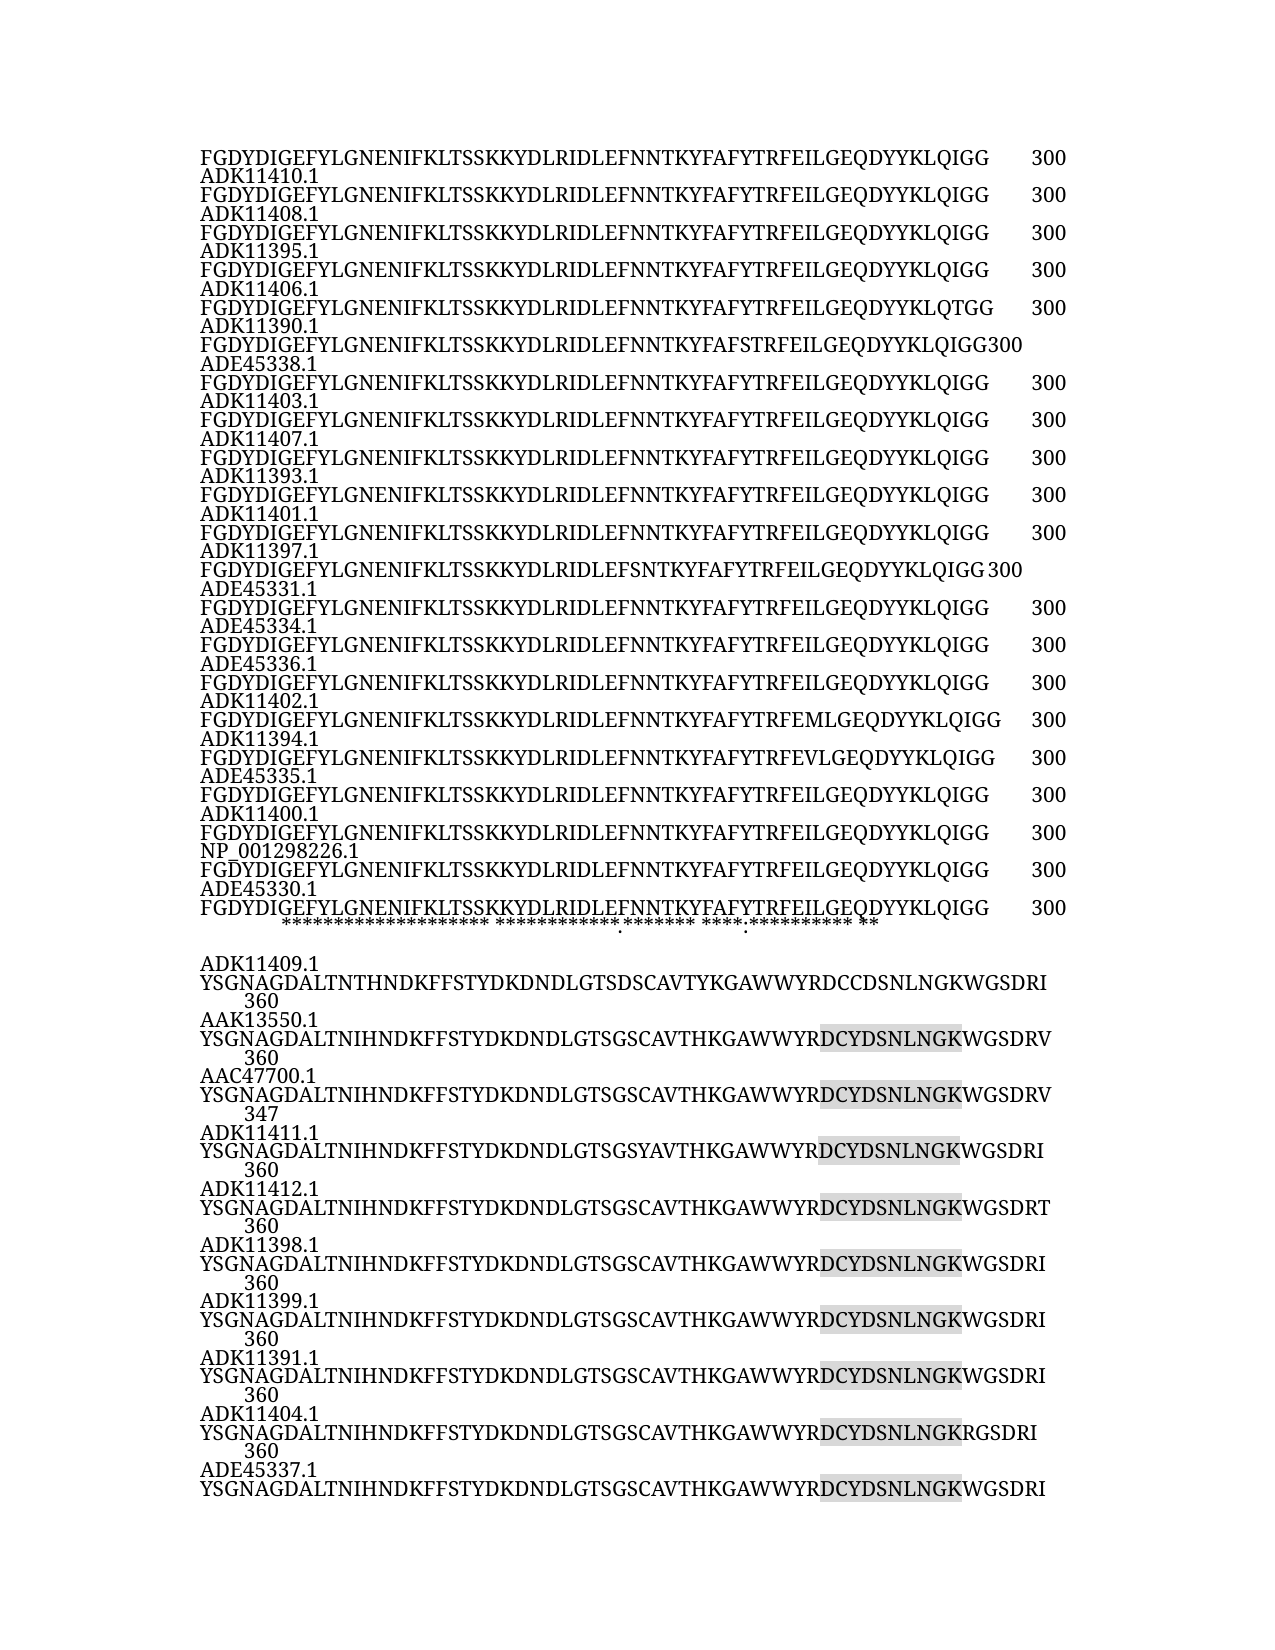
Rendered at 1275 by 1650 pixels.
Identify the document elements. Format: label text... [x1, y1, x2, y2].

text ADE45336.1 FGDYDIGEFYLGNENIFKLTSSKKYDLRIDLEFNNTKYFAFYTRFEILGEQDYYKLQIGG 300 [200, 656, 1075, 694]
text ADK11411.1 YSGNAGDALTNIHNDKFFSTYDKDNDLGTSGSYAVTHKGAWWYRDCYDSNLNGKWGSDRI 360 [200, 1125, 1075, 1181]
text ADK11410.1 FGDYDIGEFYLGNENIFKLTSSKKYDLRIDLEFNNTKYFAFYTRFEILGEQDYYKLQIGG 300 [200, 169, 1075, 206]
text ADK11394.1 FGDYDIGEFYLGNENIFKLTSSKKYDLRIDLEFNNTKYFAFYTRFEVLGEQDYYKLQIGG 300 [200, 731, 1075, 769]
text ADK11406.1 FGDYDIGEFYLGNENIFKLTSSKKYDLRIDLEFNNTKYFAFYTRFEILGEQDYYKLQTGG 300 [200, 281, 1075, 319]
text ADK11402.1 FGDYDIGEFYLGNENIFKLTSSKKYDLRIDLEFNNTKYFAFYTRFEMLGEQDYYKLQIGG 300 [200, 694, 1075, 731]
text ADE45338.1 FGDYDIGEFYLGNENIFKLTSSKKYDLRIDLEFNNTKYFAFYTRFEILGEQDYYKLQIGG 300 [200, 356, 1075, 394]
text AAC47700.1 YSGNAGDALTNIHNDKFFSTYDKDNDLGTSGSCAVTHKGAWWYRDCYDSNLNGKWGSDRV 347 [200, 1069, 1075, 1125]
text ADE45337.1 FGDYDIGEFYLGNENIFKLTSSKKYDLRIDLEFNNTKYFAFYTRFEILGEQDYYKLQIGG 300 [200, 150, 864, 169]
text ADK11403.1 FGDYDIGEFYLGNENIFKLTSSKKYDLRIDLEFNNTKYFAFYTRFEILGEQDYYKLQIGG 300 [200, 394, 1075, 431]
text ADE45331.1 FGDYDIGEFYLGNENIFKLTSSKKYDLRIDLEFNNTKYFAFYTRFEILGEQDYYKLQIGG 300 [200, 581, 1075, 619]
text ADK11409.1 YSGNAGDALTNTHNDKFFSTYDKDNDLGTSDSCAVTYKGAWWYRDCCDSNLNGKWGSDRI 360 [200, 956, 1075, 1012]
text ADK11391.1 YSGNAGDALTNIHNDKFFSTYDKDNDLGTSGSCAVTHKGAWWYRDCYDSNLNGKWGSDRI 360 [200, 1350, 1075, 1406]
text NP_001298226.1 FGDYDIGEFYLGNENIFKLTSSKKYDLRIDLEFNNTKYFAFYTRFEILGEQDYYKLQIGG 300 [200, 844, 1075, 881]
text ADK11399.1 YSGNAGDALTNIHNDKFFSTYDKDNDLGTSGSCAVTHKGAWWYRDCYDSNLNGKWGSDRI 360 [200, 1294, 1075, 1350]
text ADK11408.1 FGDYDIGEFYLGNENIFKLTSSKKYDLRIDLEFNNTKYFAFYTRFEILGEQDYYKLQIGG 300 [200, 206, 1075, 244]
text ADK11407.1 FGDYDIGEFYLGNENIFKLTSSKKYDLRIDLEFNNTKYFAFYTRFEILGEQDYYKLQIGG 300 [200, 431, 1075, 469]
text ADK11404.1 YSGNAGDALTNIHNDKFFSTYDKDNDLGTSGSCAVTHKGAWWYRDCYDSNLNGKRGSDRI 360 [200, 1406, 1075, 1462]
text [200, 1462, 1075, 1500]
text ADK11393.1 FGDYDIGEFYLGNENIFKLTSSKKYDLRIDLEFNNTKYFAFYTRFEILGEQDYYKLQIGG 300 [200, 469, 1075, 506]
text ADK11395.1 FGDYDIGEFYLGNENIFKLTSSKKYDLRIDLEFNNTKYFAFYTRFEILGEQDYYKLQIGG 300 [200, 244, 1075, 281]
text ADE45330.1 FGDYDIGEFYLGNENIFKLTSSKKYDLRIDLEFNNTKYFAFYTRFEILGEQDYYKLQIGG 300 [200, 881, 1075, 919]
text ADE45335.1 FGDYDIGEFYLGNENIFKLTSSKKYDLRIDLEFNNTKYFAFYTRFEILGEQDYYKLQIGG 300 [200, 769, 1075, 806]
text ******************** ************.******* ****:********** ** [200, 919, 1075, 937]
text ADK11401.1 FGDYDIGEFYLGNENIFKLTSSKKYDLRIDLEFNNTKYFAFYTRFEILGEQDYYKLQIGG 300 [200, 506, 1075, 544]
text ADK11400.1 FGDYDIGEFYLGNENIFKLTSSKKYDLRIDLEFNNTKYFAFYTRFEILGEQDYYKLQIGG 300 [200, 806, 1075, 844]
text ADK11390.1 FGDYDIGEFYLGNENIFKLTSSKKYDLRIDLEFNNTKYFAFSTRFEILGEQDYYKLQIGG 300 [200, 319, 1075, 356]
text ADE45334.1 FGDYDIGEFYLGNENIFKLTSSKKYDLRIDLEFNNTKYFAFYTRFEILGEQDYYKLQIGG 300 [200, 619, 1075, 656]
text ADK11398.1 YSGNAGDALTNIHNDKFFSTYDKDNDLGTSGSCAVTHKGAWWYRDCYDSNLNGKWGSDRI 360 [200, 1237, 1075, 1294]
text ADK11397.1 FGDYDIGEFYLGNENIFKLTSSKKYDLRIDLEFSNTKYFAFYTRFEILGEQDYYKLQIGG 300 [200, 544, 1075, 581]
text ADK11412.1 YSGNAGDALTNIHNDKFFSTYDKDNDLGTSGSCAVTHKGAWWYRDCYDSNLNGKWGSDRT 360 [200, 1181, 1075, 1237]
text AAK13550.1 YSGNAGDALTNIHNDKFFSTYDKDNDLGTSGSCAVTHKGAWWYRDCYDSNLNGKWGSDRV 360 [200, 1012, 1075, 1069]
